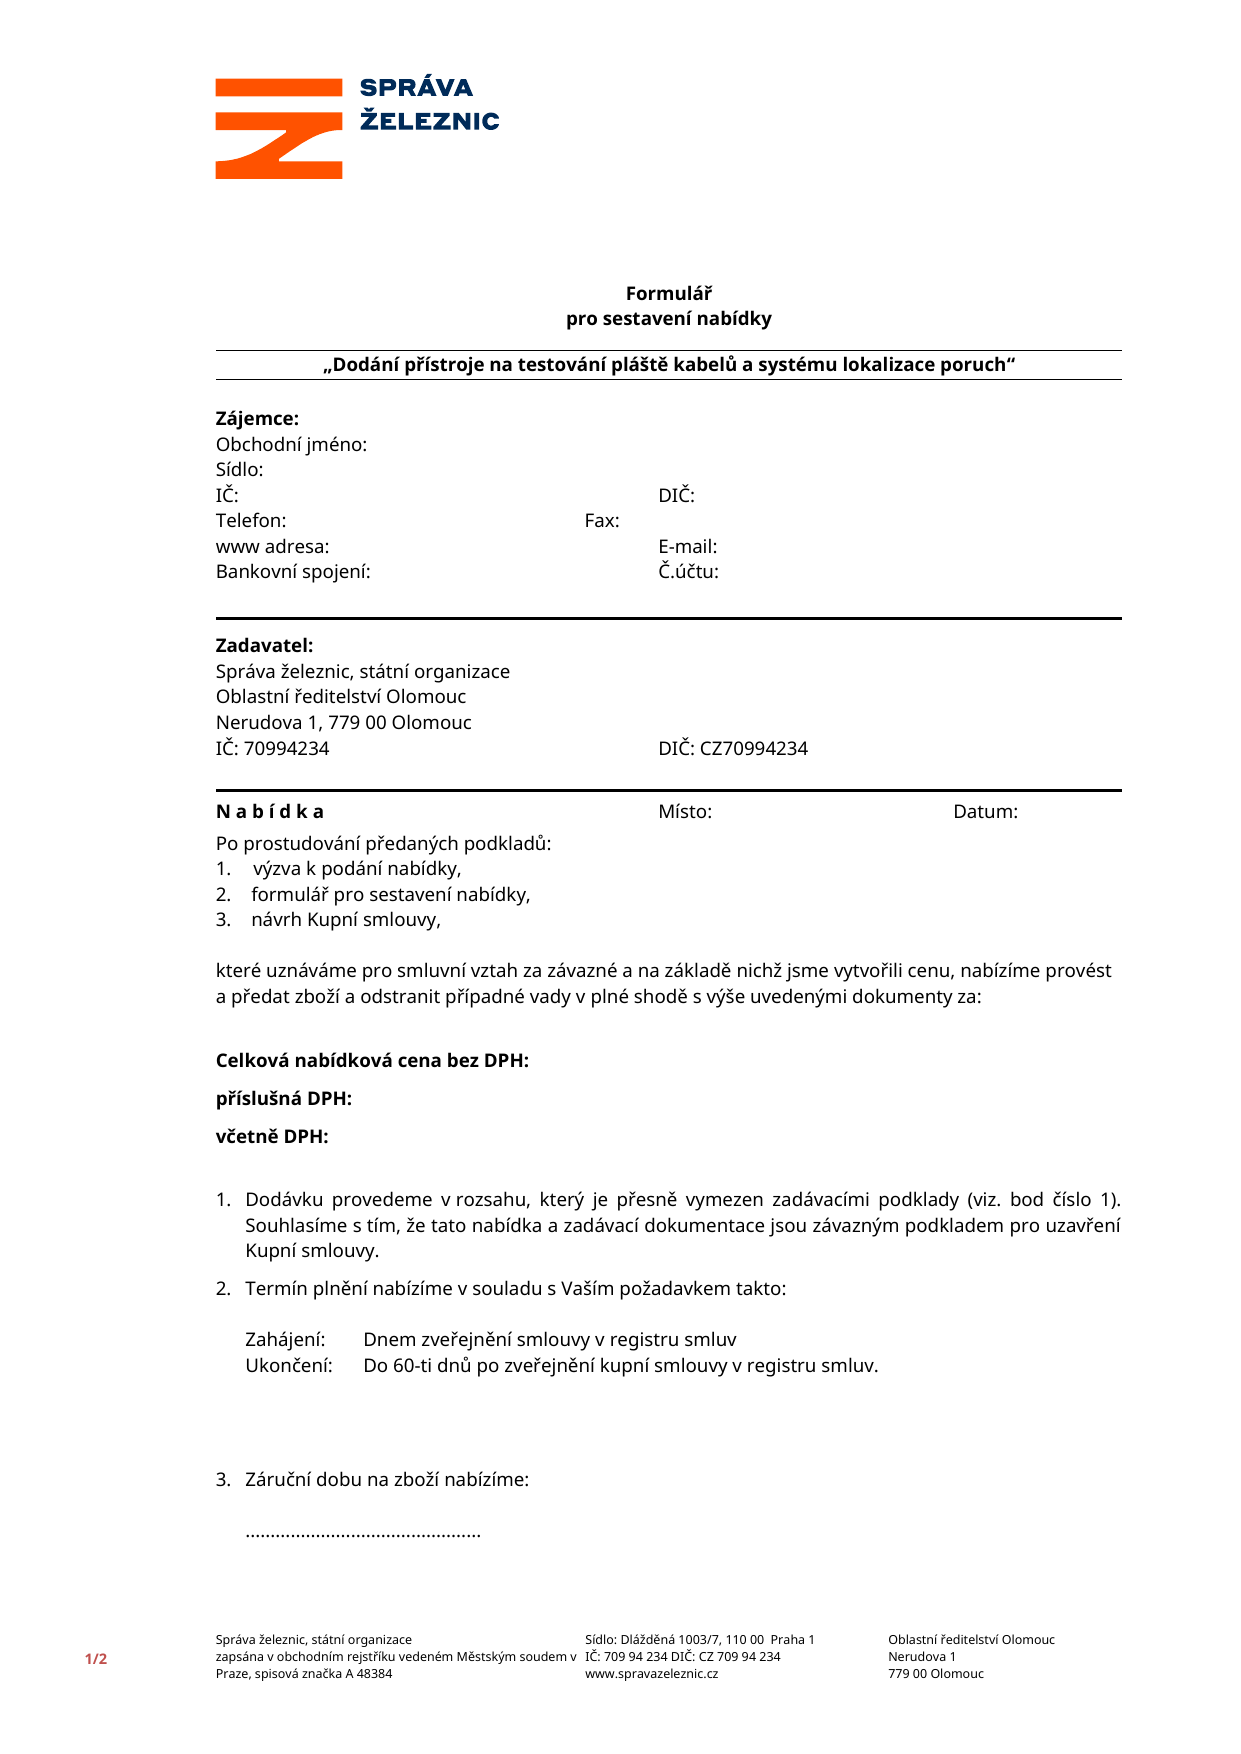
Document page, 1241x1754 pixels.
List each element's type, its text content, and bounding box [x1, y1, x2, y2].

text Sídlo: [216, 457, 1122, 482]
text IČ: DIČ: [216, 482, 1122, 508]
text Ukončení: Do 60-ti dnů po zveřejnění kupní smlouvy v registru smluv. [245, 1352, 1122, 1378]
list návrh Kupní smlouvy, [216, 907, 1122, 932]
text včetně DPH: [216, 1123, 1122, 1148]
text „Dodání přístroje na testování pláště kabelů a systému lokalizace poruch“ [216, 351, 1122, 379]
list Dodávku provedeme v rozsahu, který je přesně vymezen zadávacími podklady (viz. bod číslo 1). Souhlasíme s tím, že tato nabídka a zadávací dokumentace jsou závazným podkladem pro uzavření Kupní smlouvy. [216, 1186, 1122, 1263]
text Zahájení: Dnem zveřejnění smlouvy v registru smluv [245, 1327, 1122, 1352]
text Zájemce: [216, 406, 1122, 431]
text Bankovní spojení: Č.účtu: [216, 559, 1122, 584]
text příslušná DPH: [216, 1085, 1122, 1110]
text Zadavatel: [216, 633, 1122, 658]
text Oblastní ředitelství Olomouc [216, 684, 1122, 709]
text N a b í d k a Místo: Datum: [216, 798, 1122, 824]
text Celková nabídková cena bez DPH: [216, 1047, 1122, 1072]
text Telefon: Fax: [216, 508, 1122, 533]
list formulář pro sestavení nabídky, [216, 881, 1122, 907]
list výzva k podání nabídky, [216, 856, 1122, 881]
text Nerudova 1, 779 00 Olomouc [216, 709, 1122, 735]
list Termín plnění nabízíme v souladu s Vaším požadavkem takto: [216, 1276, 1122, 1301]
text Obchodní jméno: [216, 431, 1122, 457]
text www adresa: E-mail: [216, 533, 1122, 559]
text Formulář [216, 280, 1122, 306]
text Správa železnic, státní organizace [216, 658, 1122, 684]
text které uznáváme pro smluvní vztah za závazné a na základě nichž jsme vytvořili cenu, nabízíme provést a předat zboží a odstranit případné vady v plné shodě s výše uvedenými dokumenty za: [216, 958, 1122, 1009]
list Záruční dobu na zboží nabízíme: [216, 1467, 1122, 1492]
text ............................................... [245, 1518, 1122, 1543]
text IČ: 70994234 DIČ: CZ70994234 [216, 735, 1122, 760]
text pro sestavení nabídky [216, 306, 1122, 350]
text Po prostudování předaných podkladů: [216, 830, 1122, 856]
